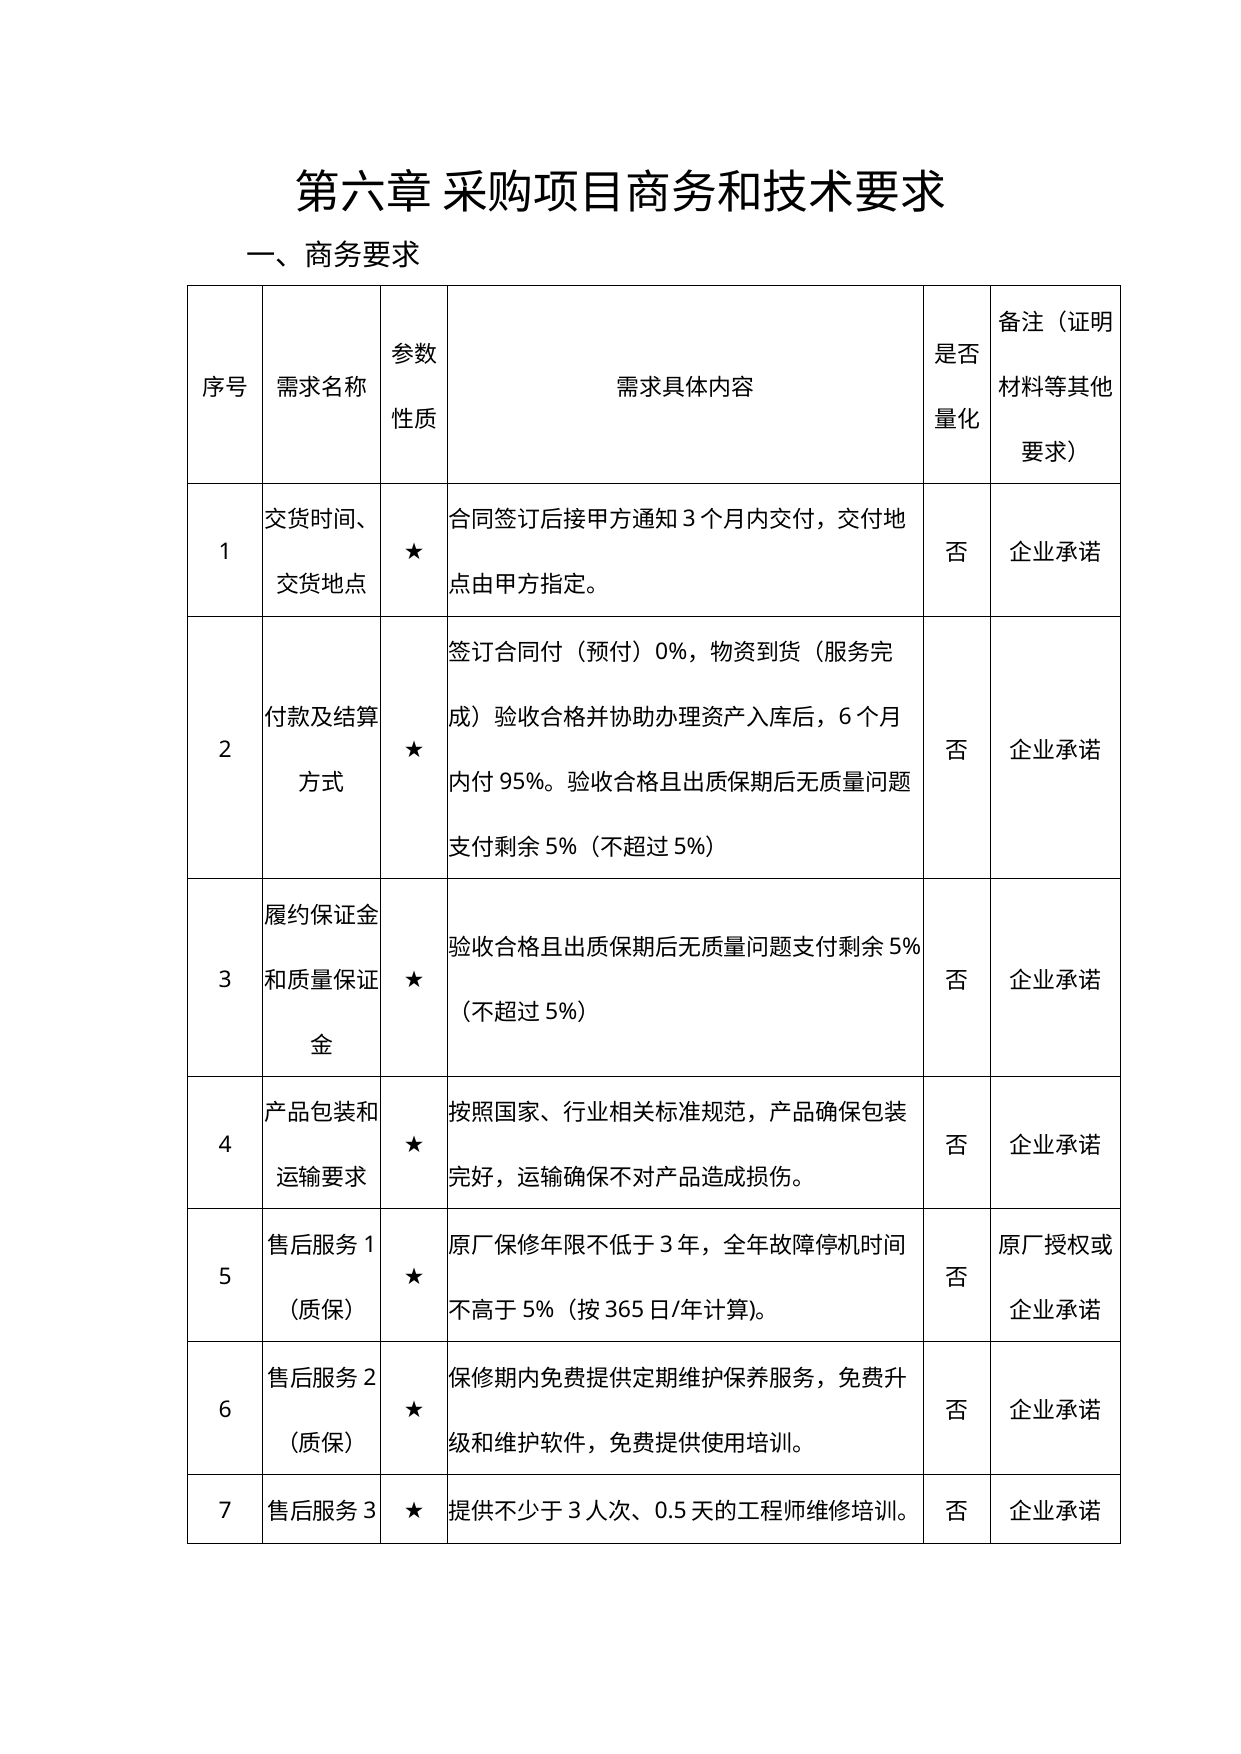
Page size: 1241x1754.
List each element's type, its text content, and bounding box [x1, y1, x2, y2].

table_cell ★ [381, 617, 447, 878]
table_cell 否 [924, 1342, 990, 1473]
table_cell ★ [381, 879, 447, 1076]
table_cell 交货时间、交货地点 [263, 484, 380, 616]
table_cell 3 [188, 879, 262, 1076]
table_cell 否 [924, 484, 990, 616]
table_cell 1 [188, 484, 262, 616]
subtitle 一、商务要求 [187, 220, 1053, 285]
table_cell 售后服务2 （质保） [263, 1342, 380, 1473]
table_header 序号 [188, 286, 262, 483]
table_cell 企业承诺 [991, 1077, 1120, 1208]
table_header 是否量化 [924, 286, 990, 483]
table_cell 5 [188, 1209, 262, 1341]
table_cell 否 [924, 879, 990, 1076]
table_cell 企业承诺 [991, 484, 1120, 616]
table_cell 6 [188, 1342, 262, 1473]
table_cell 合同签订后接甲方通知3个月内交付，交付地点由甲方指定。 [448, 484, 923, 616]
table_cell 2 [188, 617, 262, 878]
table_cell 4 [188, 1077, 262, 1208]
table_cell 企业承诺 [991, 879, 1120, 1076]
table_cell 企业承诺 [991, 1475, 1120, 1543]
table_header 需求具体内容 [448, 286, 923, 483]
table_cell 企业承诺 [991, 617, 1120, 878]
table_cell 原厂授权或企业承诺 [991, 1209, 1120, 1341]
table_cell ★ [381, 484, 447, 616]
subtitle 第六章 采购项目商务和技术要求 [187, 162, 1053, 220]
table_cell ★ [381, 1342, 447, 1473]
table_header 备注（证明材料等其他要求） [991, 286, 1120, 483]
table_cell 否 [924, 617, 990, 878]
table_cell 7 [188, 1475, 262, 1543]
table_cell 否 [924, 1077, 990, 1208]
table_cell 售后服务3 （质保） [263, 1475, 380, 1543]
table_cell 否 [924, 1475, 990, 1543]
table_cell 验收合格且出质保期后无质量问题支付剩余5%（不超过5%） [448, 879, 923, 1076]
table_cell ★ [381, 1475, 447, 1543]
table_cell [448, 1475, 923, 1543]
table_cell 付款及结算方式 [263, 617, 380, 878]
table_cell 签订合同付（预付）0%，物资到货（服务完成）验收合格并协助办理资产入库后，6个月内付95%。验收合格且出质保期后无质量问题支付剩余5%（不超过5%） [448, 617, 923, 878]
table_cell 否 [924, 1209, 990, 1341]
table_cell 履约保证金和质量保证金 [263, 879, 380, 1076]
table_cell 保修期内免费提供定期维护保养服务，免费升级和维护软件，免费提供使用培训。 [448, 1342, 923, 1473]
table_cell 产品包装和运输要求 [263, 1077, 380, 1208]
table_cell 企业承诺 [991, 1342, 1120, 1473]
table_cell 售后服务1 （质保） [263, 1209, 380, 1341]
table_cell 按照国家、行业相关标准规范，产品确保包装完好，运输确保不对产品造成损伤。 [448, 1077, 923, 1208]
table_header 参数性质 [381, 286, 447, 483]
table_cell ★ [381, 1209, 447, 1341]
table_cell ★ [381, 1077, 447, 1208]
table_header 需求名称 [263, 286, 380, 483]
table_cell 原厂保修年限不低于3年，全年故障停机时间不高于5%（按365日/年计算)。 [448, 1209, 923, 1341]
